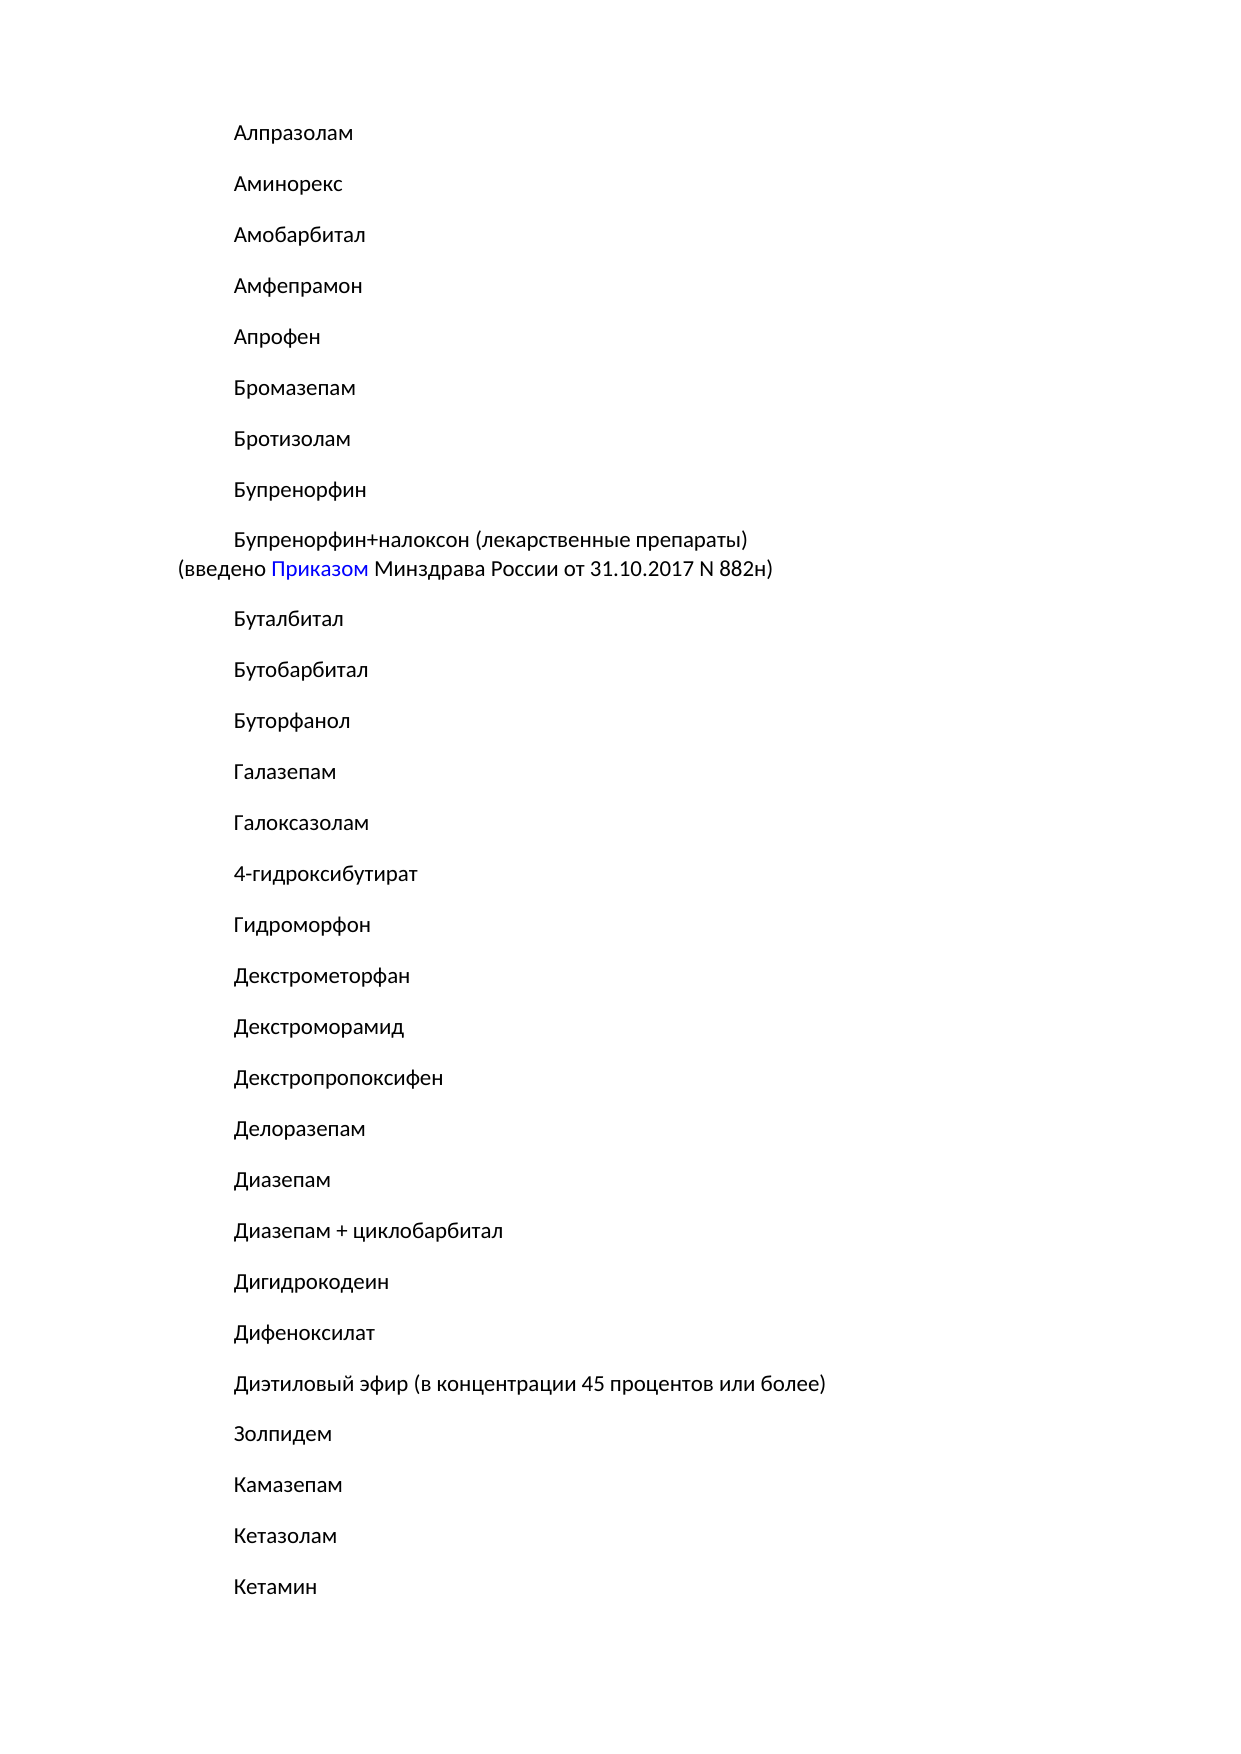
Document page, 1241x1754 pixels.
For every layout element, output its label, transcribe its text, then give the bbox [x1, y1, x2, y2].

text Амобарбитал [177, 220, 1152, 248]
text (введено Приказом Минздрава России от 31.10.2017 N 882н) [177, 554, 1152, 582]
text Буторфанол [177, 706, 1152, 734]
text Амфепрамон [177, 271, 1152, 299]
text Апрофен [177, 322, 1152, 350]
text Декстрометорфан [177, 961, 1152, 989]
text Галоксазолам [177, 808, 1152, 836]
text Галазепам [177, 757, 1152, 785]
text Бутобарбитал [177, 656, 1152, 683]
text Диэтиловый эфир (в концентрации 45 процентов или более) [177, 1369, 1152, 1397]
text Диазепам + циклобарбитал [177, 1216, 1152, 1244]
text Декстроморамид [177, 1012, 1152, 1040]
text Камазепам [177, 1471, 1152, 1498]
text Диазепам [177, 1165, 1152, 1193]
text Бромазепам [177, 373, 1152, 401]
text Делоразепам [177, 1114, 1152, 1142]
text Золпидем [177, 1419, 1152, 1448]
text Гидроморфон [177, 910, 1152, 938]
text Аминорекс [177, 169, 1152, 197]
text Алпразолам [177, 118, 1152, 146]
text Кетазолам [177, 1521, 1152, 1549]
text Бупренорфин [177, 475, 1152, 503]
text Кетамин [177, 1572, 1152, 1600]
text Буталбитал [177, 604, 1152, 633]
text 4-гидроксибутират [177, 859, 1152, 887]
text Дигидрокодеин [177, 1267, 1152, 1295]
text Декстропропоксифен [177, 1063, 1152, 1091]
text Бротизолам [177, 424, 1152, 452]
text Дифеноксилат [177, 1318, 1152, 1346]
text Бупренорфин+налоксон (лекарственные препараты) [177, 526, 1152, 554]
